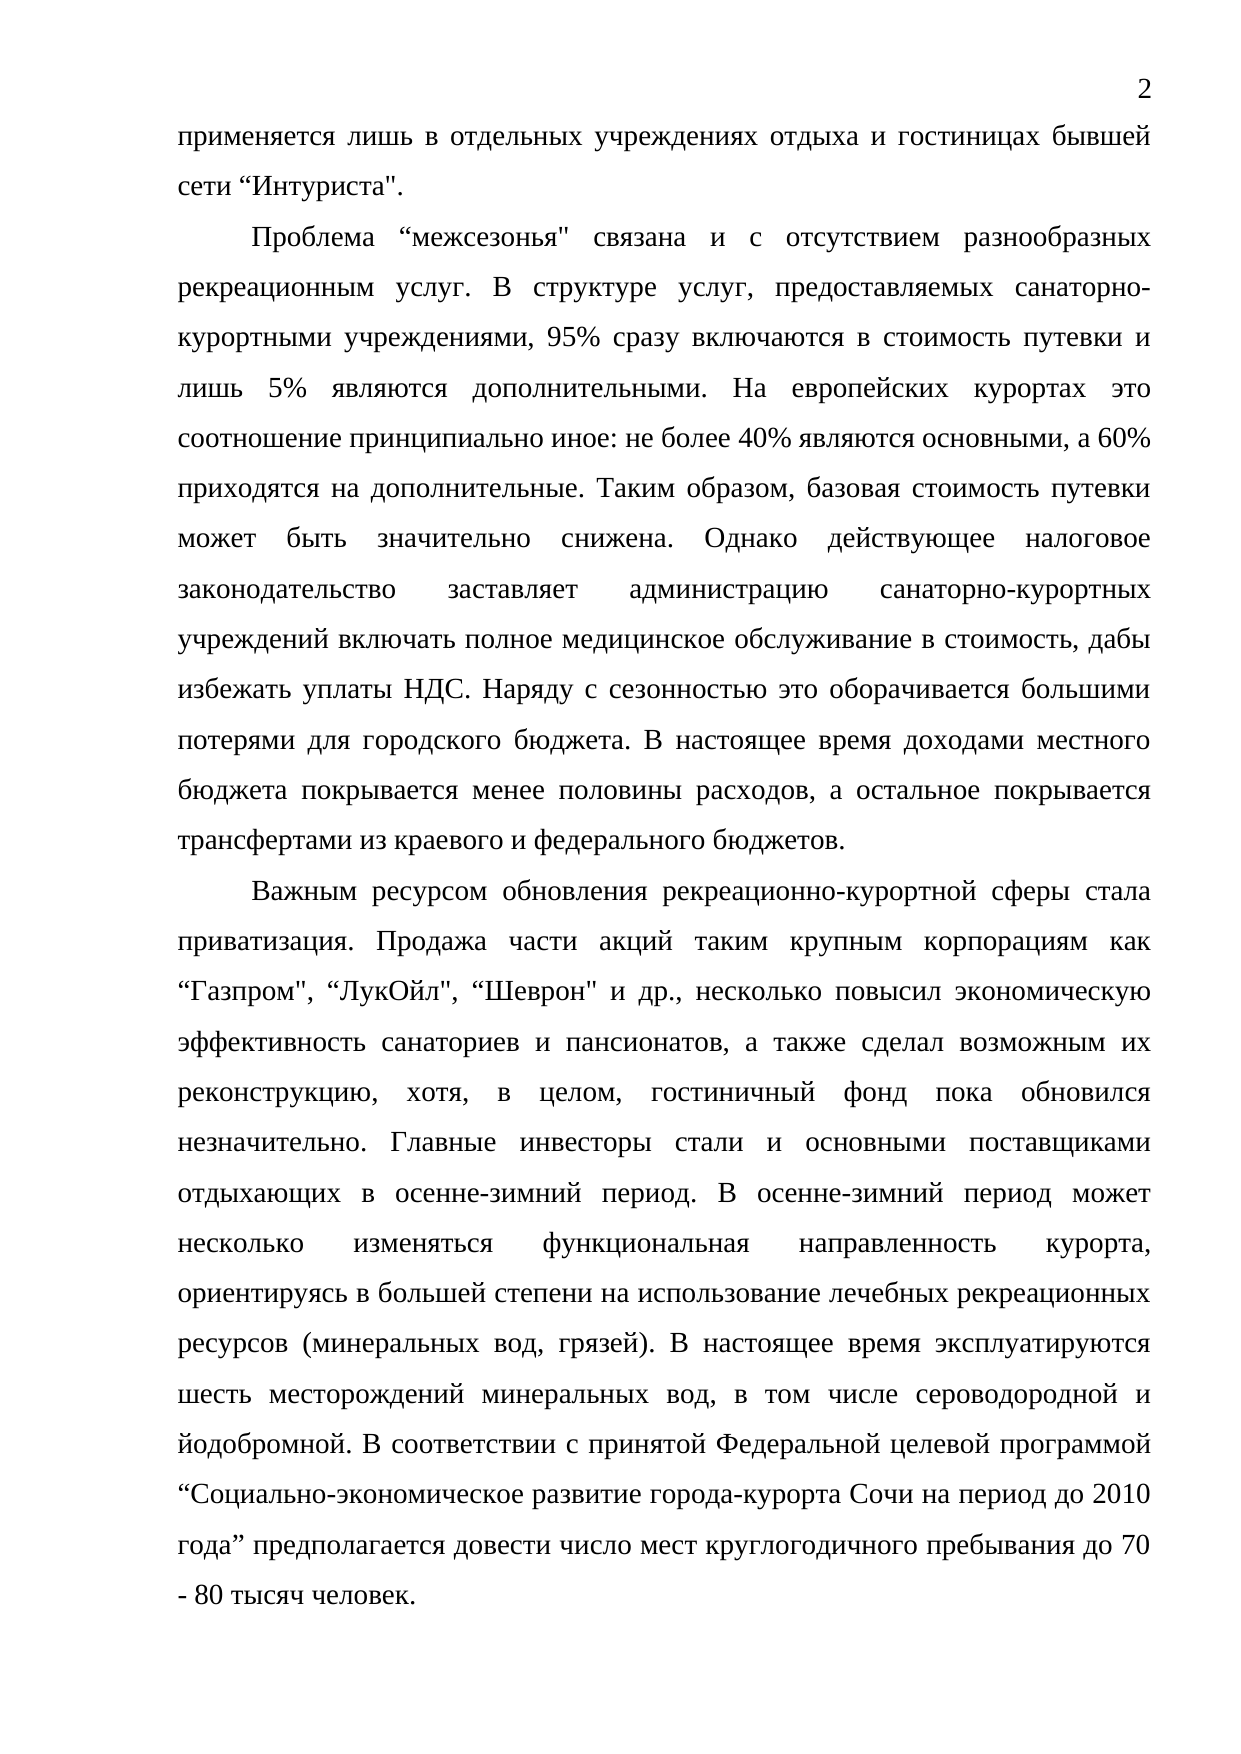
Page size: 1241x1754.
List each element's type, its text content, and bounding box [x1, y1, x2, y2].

text Проблема “межсезонья" связана и с отсутствием разнообразных рекреационным услуг. В структуре услуг, предоставляемых санаторно-курортными учреждениями, 95% сразу включаются в стоимость путевки и лишь 5% являются дополнительными. На европейских курортах это соотношение принципиально иное: не более 40% являются основными, а 60% приходятся на дополнительные. Таким образом, базовая стоимость путевки может быть значительно снижена. Однако действующее налоговое законодательство заставляет администрацию санаторно-курортных учреждений включать полное медицинское обслуживание в стоимость, дабы избежать уплаты НДС. Наряду с сезонностью это оборачивается большими потерями для городского бюджета. В настоящее время доходами местного бюджета покрывается менее половины расходов, а остальное покрывается трансфертами из краевого и федерального бюджетов. [177, 219, 1152, 856]
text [177, 118, 1152, 202]
text Важным ресурсом обновления рекреационно-курортной сферы стала приватизация. Продажа части акций таким крупным корпорациям как “Газпром", “ЛукОйл", “Шеврон" и др., несколько повысил экономическую эффективность санаториев и пансионатов, а также сделал возможным их реконструкцию, хотя, в целом, гостиничный фонд пока обновился незначительно. Главные инвесторы стали и основными поставщиками отдыхающих в осенне-зимний период. В осенне-зимний период может несколько изменяться функциональная направленность курорта, ориентируясь в большей степени на использование лечебных рекреационных ресурсов (минеральных вод, грязей). В настоящее время эксплуатируются шесть месторождений минеральных вод, в том числе сероводородной и йодобромной. В соответствии с принятой Федеральной целевой программой “Социально-экономическое развитие города-курорта Сочи на период до 2010 года” предполагается довести число мест круглогодичного пребывания до 70 - 80 тысяч человек. [177, 873, 1152, 1611]
